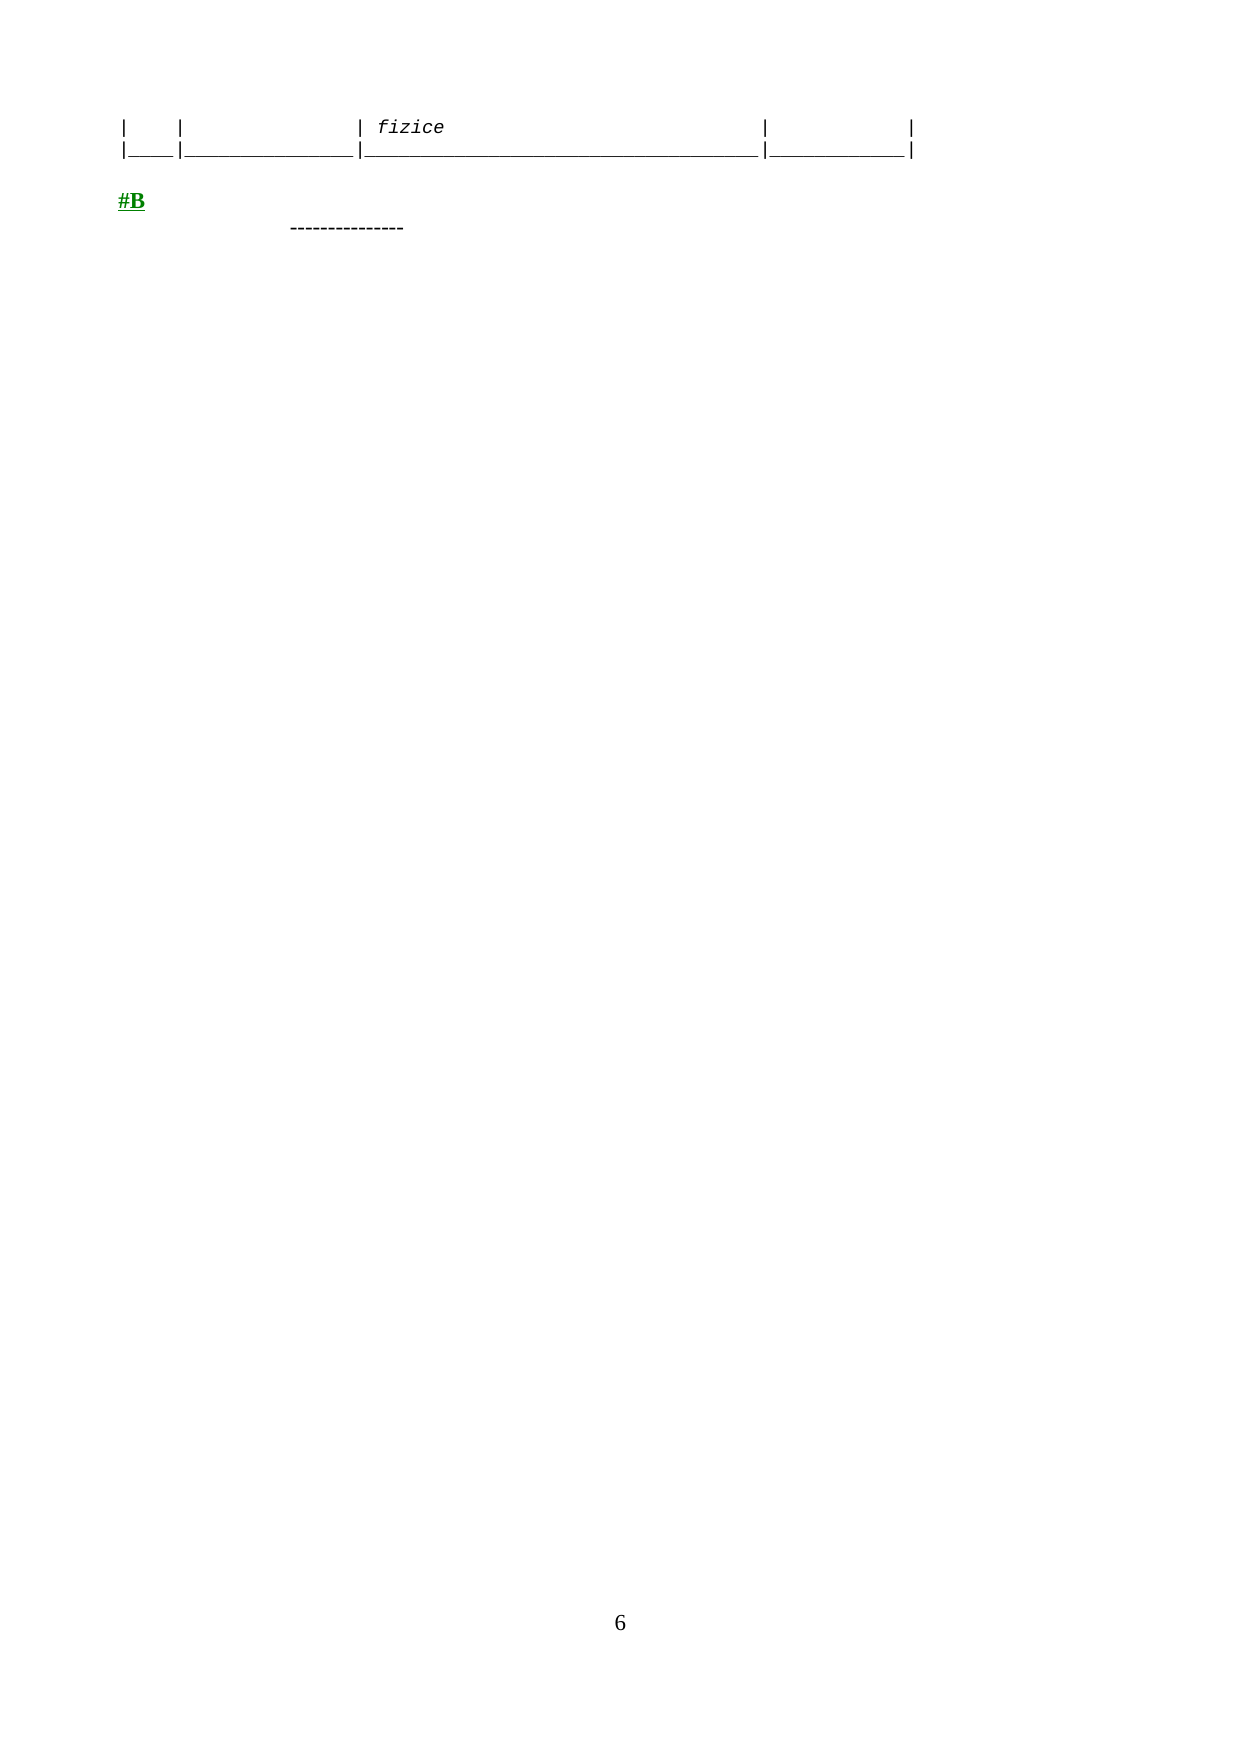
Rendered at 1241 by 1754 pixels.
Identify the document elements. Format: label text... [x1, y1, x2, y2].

text | | | fizice | | [118, 118, 1122, 139]
text |____|_______________|___________________________________|____________| [118, 139, 1122, 161]
text #B [118, 187, 1122, 213]
text --------------- [118, 213, 1122, 240]
